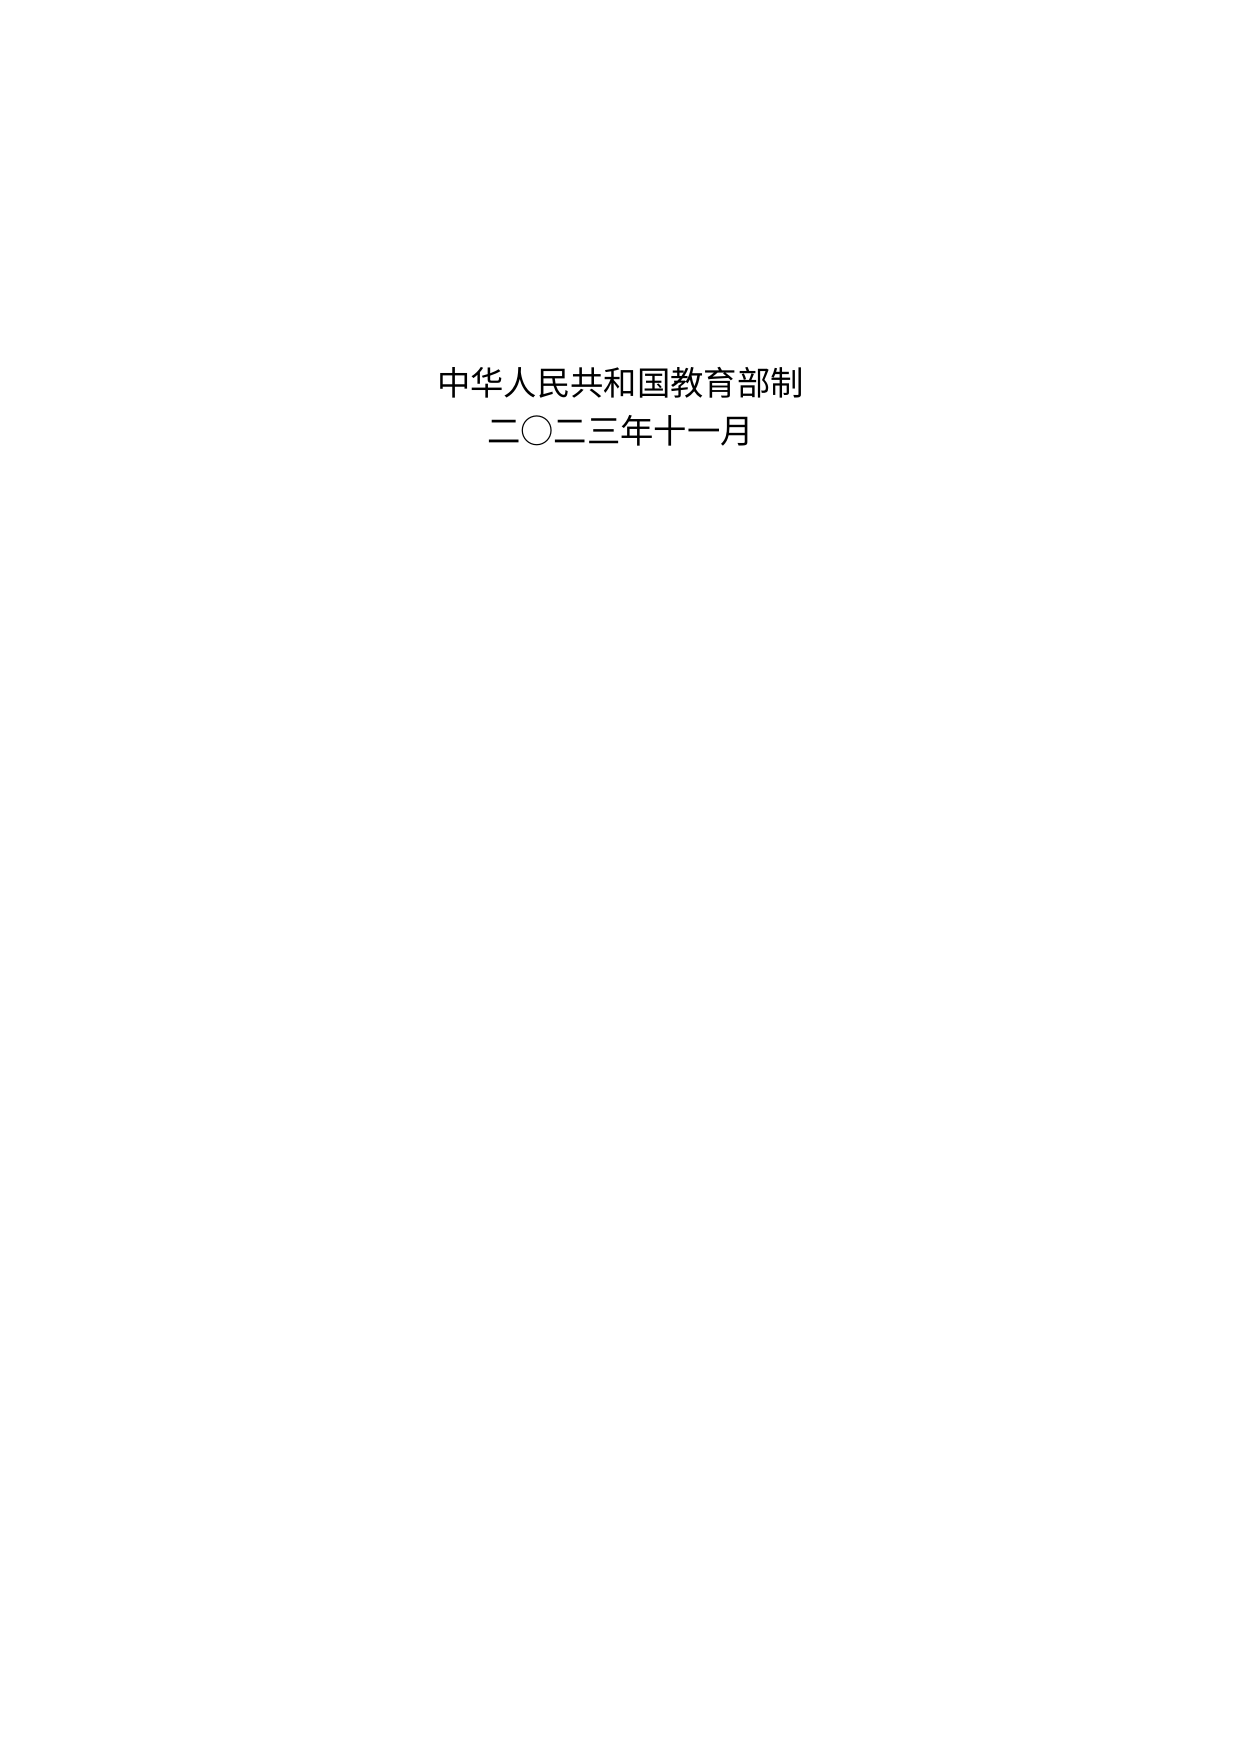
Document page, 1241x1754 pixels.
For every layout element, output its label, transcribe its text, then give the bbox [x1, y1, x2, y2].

text 中华人民共和国教育部制 [187, 357, 1053, 405]
text 二○二三年十一月 [187, 405, 1053, 453]
